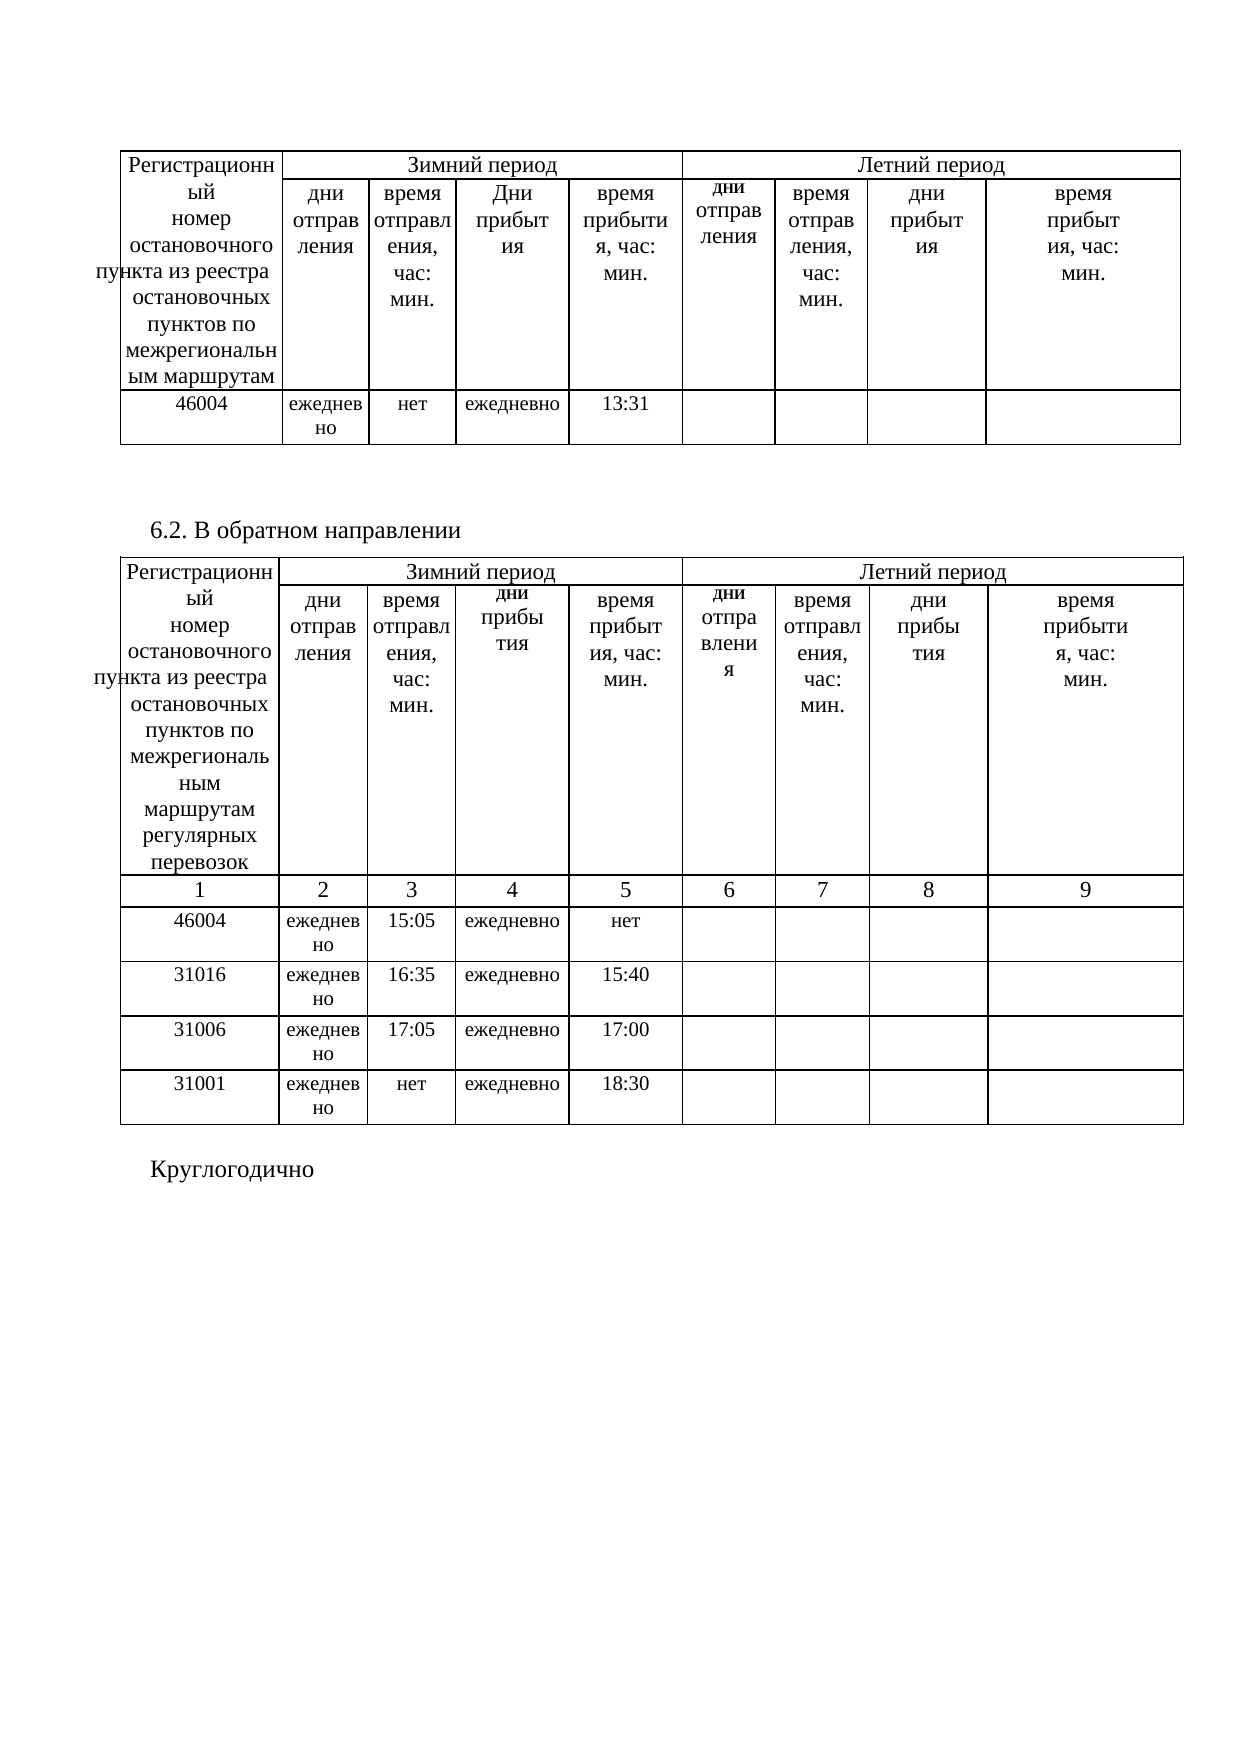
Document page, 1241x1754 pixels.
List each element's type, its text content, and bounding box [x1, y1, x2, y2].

table_cell [683, 1071, 775, 1124]
table_cell [870, 1071, 987, 1124]
table_cell 6 [683, 876, 775, 906]
table_cell 16:35 [368, 962, 455, 1015]
table_cell 46004 [121, 908, 278, 961]
table_cell ДНИ отправ ления [683, 180, 774, 389]
table_cell дни прибыт ия [868, 180, 985, 389]
table_cell 9 [989, 876, 1183, 906]
table_cell время отправл ения, час: мин. [368, 586, 455, 874]
table_cell нет [570, 908, 682, 961]
table_cell [683, 908, 775, 961]
table_cell ДНИ прибы тия [456, 586, 568, 874]
table_cell [776, 1071, 869, 1124]
table_cell ежедневно [280, 962, 367, 1015]
table_cell время отправл ения, час: мин. [370, 180, 455, 389]
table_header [121, 152, 282, 389]
table_cell 4 [456, 876, 568, 906]
table_cell 7 [776, 876, 869, 906]
table_cell время прибыт ия, час: мин. [987, 180, 1180, 389]
table_cell [989, 962, 1183, 1015]
table_cell нет [368, 1071, 455, 1124]
table_cell 18:30 [570, 1071, 682, 1124]
text Круглогодично [150, 1154, 1090, 1183]
table_cell 5 [570, 876, 682, 906]
table_cell 8 [870, 876, 987, 906]
table_cell [987, 391, 1180, 444]
table_cell время отправл ения, час: мин. [776, 586, 869, 874]
table_cell 15:05 [368, 908, 455, 961]
table_cell ежедневно [457, 391, 568, 444]
table_cell [989, 908, 1183, 961]
table_cell [683, 962, 775, 1015]
table_header Регистрационный номер остановочного пункта из реестра остановочных пунктов по межрегиональным маршрутам регулярных перевозок [121, 558, 278, 874]
table_cell 31006 [121, 1017, 278, 1069]
table_cell ежедневно [280, 1071, 367, 1124]
table_cell Дни прибыт ия [457, 180, 568, 389]
table_cell ежедневно [280, 908, 367, 961]
table_header Летний период [683, 152, 1180, 178]
table_cell [989, 1017, 1183, 1069]
table_cell 31001 [121, 1071, 278, 1124]
table_cell [870, 908, 987, 961]
table_cell [776, 908, 869, 961]
table_header Зимний период [280, 558, 682, 584]
table_cell время прибыти я, час: мин. [570, 180, 682, 389]
table_header Зимний период [283, 152, 682, 178]
table_cell [683, 391, 774, 444]
table_cell [870, 1017, 987, 1069]
table_cell ежедневно [456, 962, 568, 1015]
table_cell 3 [368, 876, 455, 906]
table_cell 17:05 [368, 1017, 455, 1069]
table_cell ежедневно [283, 391, 368, 444]
table_cell нет [370, 391, 455, 444]
table_cell 17:00 [570, 1017, 682, 1069]
table_cell [870, 962, 987, 1015]
table_cell [776, 962, 869, 1015]
table_cell 15:40 [570, 962, 682, 1015]
table_header Летний период [683, 558, 1183, 584]
table_cell 31016 [121, 962, 278, 1015]
table_cell ежедневно [456, 1071, 568, 1124]
table_cell 46004 [121, 391, 282, 444]
table_cell 1 [121, 876, 278, 906]
table_cell [868, 391, 985, 444]
table_cell ежедневно [456, 1017, 568, 1069]
text 6.2. В обратном направлении [150, 515, 1090, 544]
table_cell ежедневно [280, 1017, 367, 1069]
table_cell дни отправ ления [283, 180, 368, 389]
table_cell дни прибы тия [870, 586, 987, 874]
table_cell ДНИ отпра влени я [683, 586, 775, 874]
table_cell время прибыти я, час: мин. [989, 586, 1183, 874]
table_cell 2 [280, 876, 367, 906]
table_cell [683, 1017, 775, 1069]
table_cell [776, 1017, 869, 1069]
table_cell время отправ ления, час: мин. [776, 180, 867, 389]
table_cell время прибыт ия, час: мин. [570, 586, 682, 874]
table_cell ежедневно [456, 908, 568, 961]
table_cell 13:31 [570, 391, 682, 444]
table_cell [776, 391, 867, 444]
table_cell дни отправ ления [280, 586, 367, 874]
table_cell [989, 1071, 1183, 1124]
